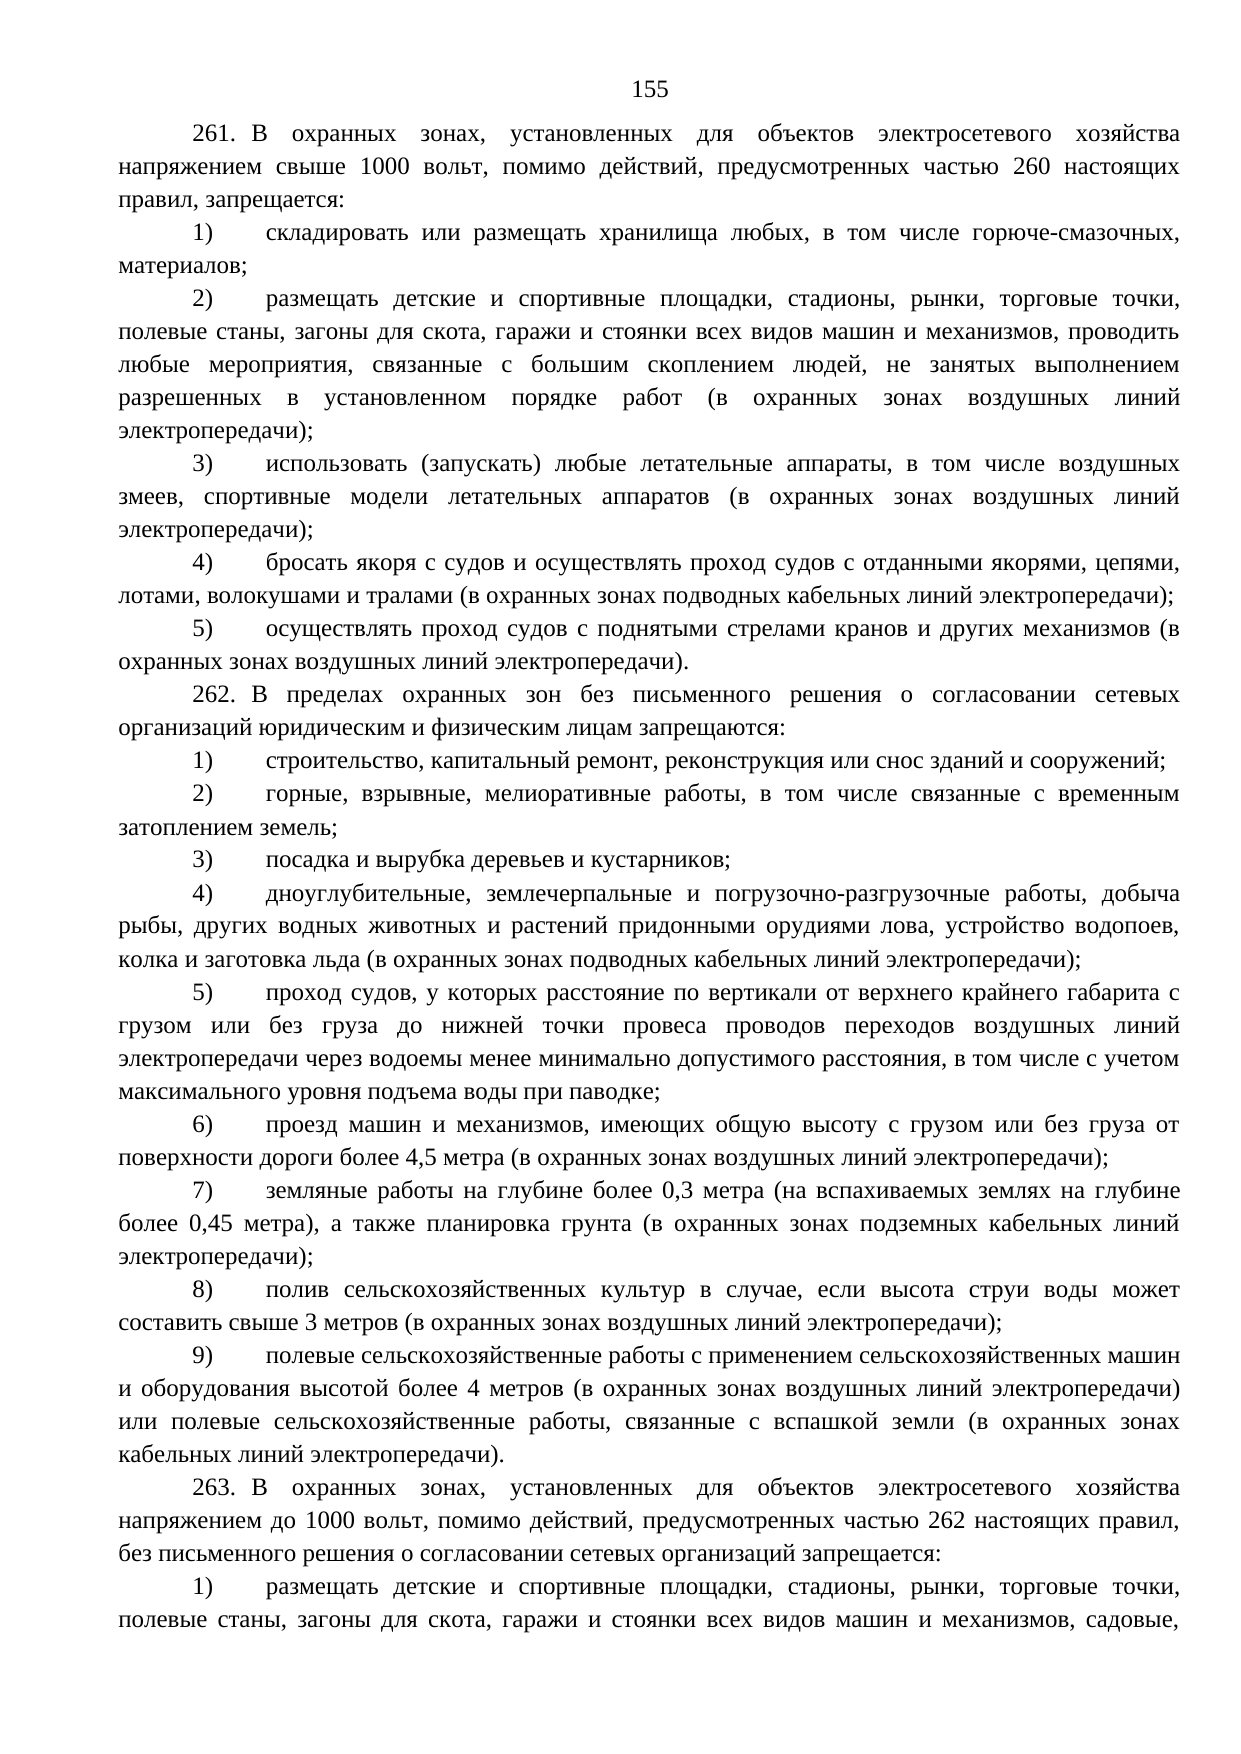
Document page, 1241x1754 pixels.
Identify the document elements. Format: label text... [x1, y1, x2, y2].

list полив сельскохозяйственных культур в случае, если высота струи воды может составить свыше 3 метров (в охранных зонах воздушных линий электропередачи); [118, 1274, 1181, 1336]
list дноуглубительные, землечерпальные и погрузочно-разгрузочные работы, добыча рыбы, других водных животных и растений придонными орудиями лова, устройство водопоев, колка и заготовка льда (в охранных зонах подводных кабельных линий электропередачи); [118, 878, 1181, 972]
list В пределах охранных зон без письменного решения о согласовании сетевых организаций юридическим и физическим лицам запрещаются: [118, 679, 1181, 741]
list горные, взрывные, мелиоративные работы, в том числе связанные с временным затоплением земель; [118, 778, 1181, 840]
list В охранных зонах, установленных для объектов электросетевого хозяйства напряжением свыше 1000 вольт, помимо действий, предусмотренных частью 260 настоящих правил, запрещается: [118, 118, 1181, 213]
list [118, 1571, 1181, 1633]
list использовать (запускать) любые летательные аппараты, в том числе воздушных змеев, спортивные модели летательных аппаратов (в охранных зонах воздушных линий электропередачи); [118, 448, 1181, 543]
list земляные работы на глубине более 0,3 метра (на вспахиваемых землях на глубине более 0,45 метра), а также планировка грунта (в охранных зонах подземных кабельных линий электропередачи); [118, 1175, 1181, 1269]
list проход судов, у которых расстояние по вертикали от верхнего крайнего габарита с грузом или без груза до нижней точки провеса проводов переходов воздушных линий электропередачи через водоемы менее минимально допустимого расстояния, в том числе с учетом максимального уровня подъема воды при паводке; [118, 977, 1181, 1104]
list В охранных зонах, установленных для объектов электросетевого хозяйства напряжением до 1000 вольт, помимо действий, предусмотренных частью 262 настоящих правил, без письменного решения о согласовании сетевых организаций запрещается: [118, 1472, 1181, 1567]
list бросать якоря с судов и осуществлять проход судов с отданными якорями, цепями, лотами, волокушами и тралами (в охранных зонах подводных кабельных линий электропередачи); [118, 547, 1181, 609]
list размещать детские и спортивные площадки, стадионы, рынки, торговые точки, полевые станы, загоны для скота, гаражи и стоянки всех видов машин и механизмов, проводить любые мероприятия, связанные с большим скоплением людей, не занятых выполнением разрешенных в установленном порядке работ (в охранных зонах воздушных линий электропередачи); [118, 283, 1181, 444]
list полевые сельскохозяйственные работы с применением сельскохозяйственных машин и оборудования высотой более 4 метров (в охранных зонах воздушных линий электропередачи) или полевые сельскохозяйственные работы, связанные с вспашкой земли (в охранных зонах кабельных линий электропередачи). [118, 1340, 1181, 1468]
list строительство, капитальный ремонт, реконструкция или снос зданий и сооружений; [118, 746, 1181, 774]
list осуществлять проход судов с поднятыми стрелами кранов и других механизмов (в охранных зонах воздушных линий электропередачи). [118, 613, 1181, 675]
list посадка и вырубка деревьев и кустарников; [118, 844, 1181, 873]
list проезд машин и механизмов, имеющих общую высоту с грузом или без груза от поверхности дороги более 4,5 метра (в охранных зонах воздушных линий электропередачи); [118, 1109, 1181, 1171]
list складировать или размещать хранилища любых, в том числе горюче-смазочных, материалов; [118, 217, 1181, 279]
